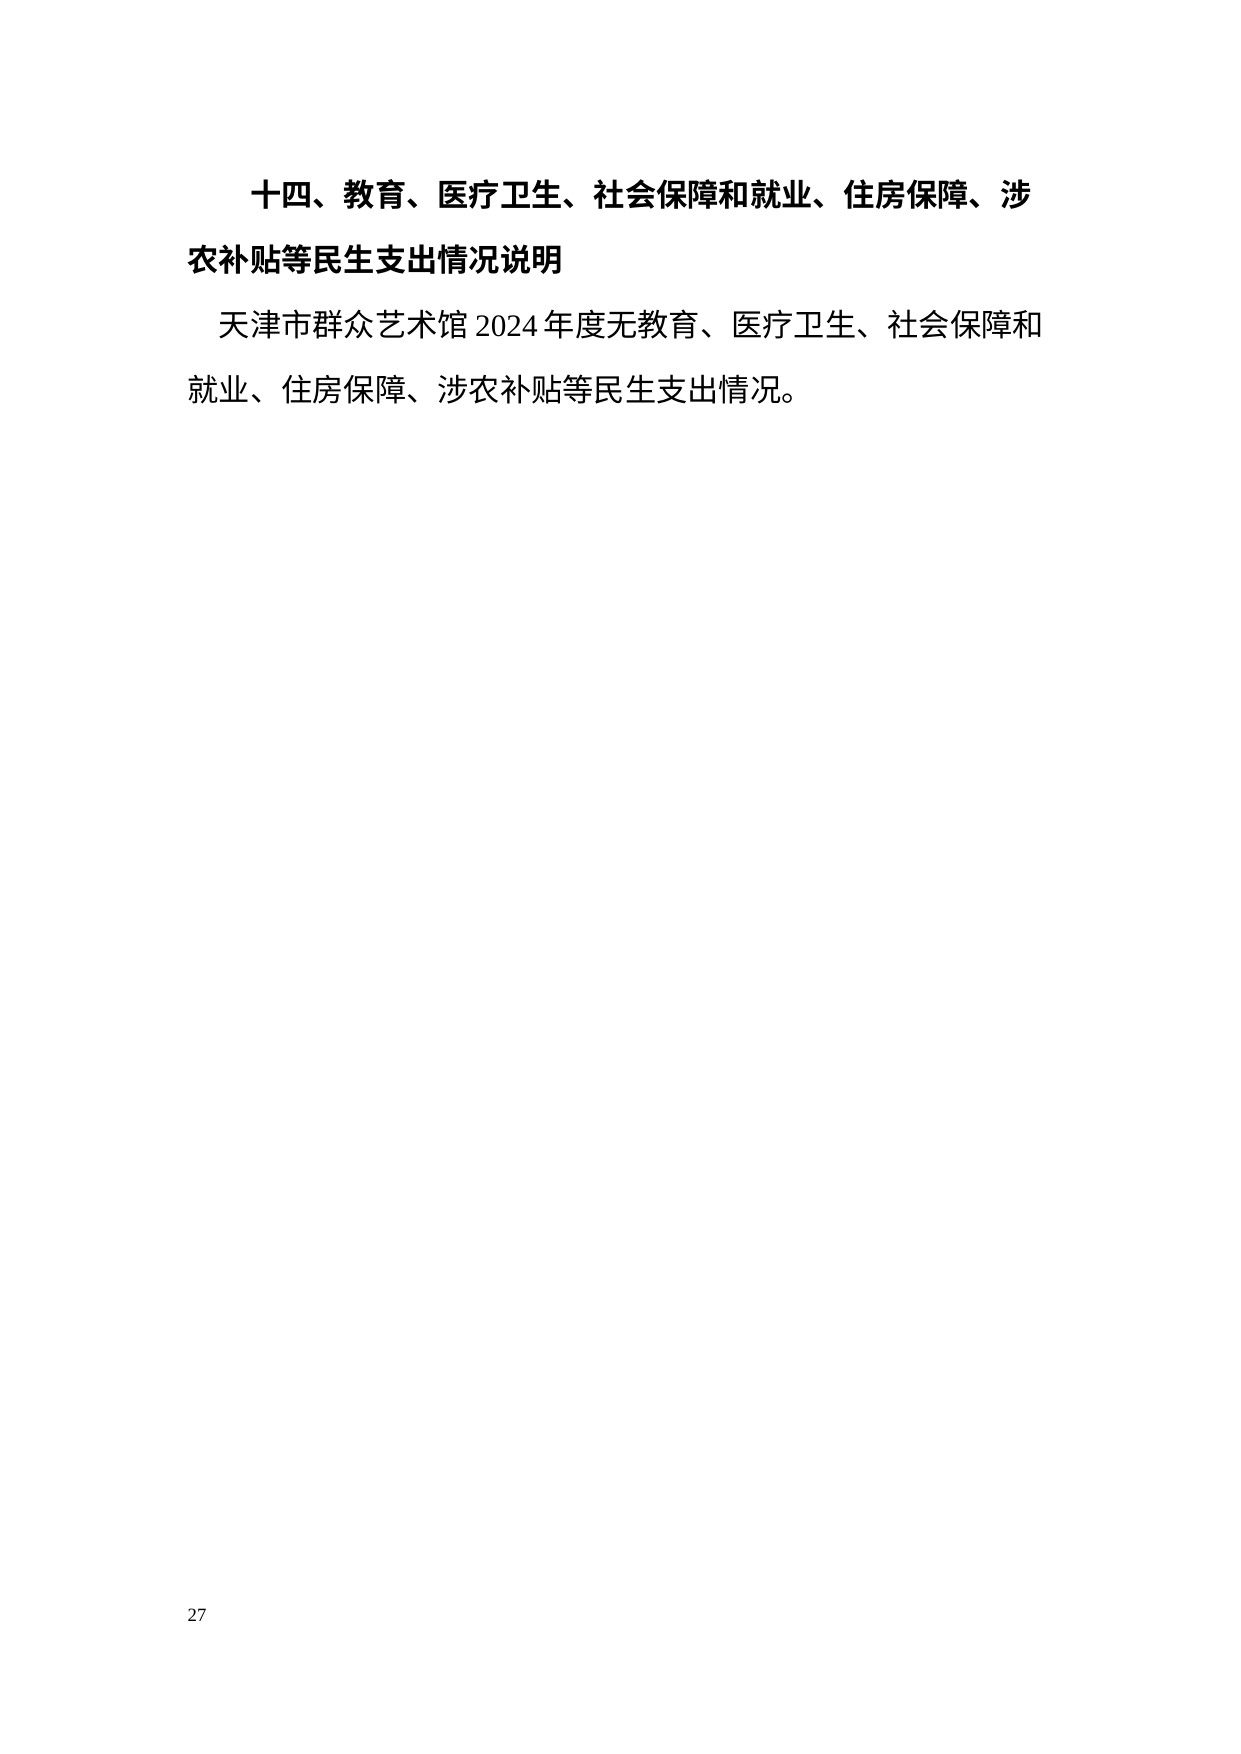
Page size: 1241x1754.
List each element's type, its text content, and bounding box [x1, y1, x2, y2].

subtitle 十四、教育、医疗卫生、社会保障和就业、住房保障、涉农补贴等民生支出情况说明 [187, 160, 1053, 290]
text 天津市群众艺术馆2024年度无教育、医疗卫生、社会保障和就业、住房保障、涉农补贴等民生支出情况。 [187, 290, 1053, 420]
